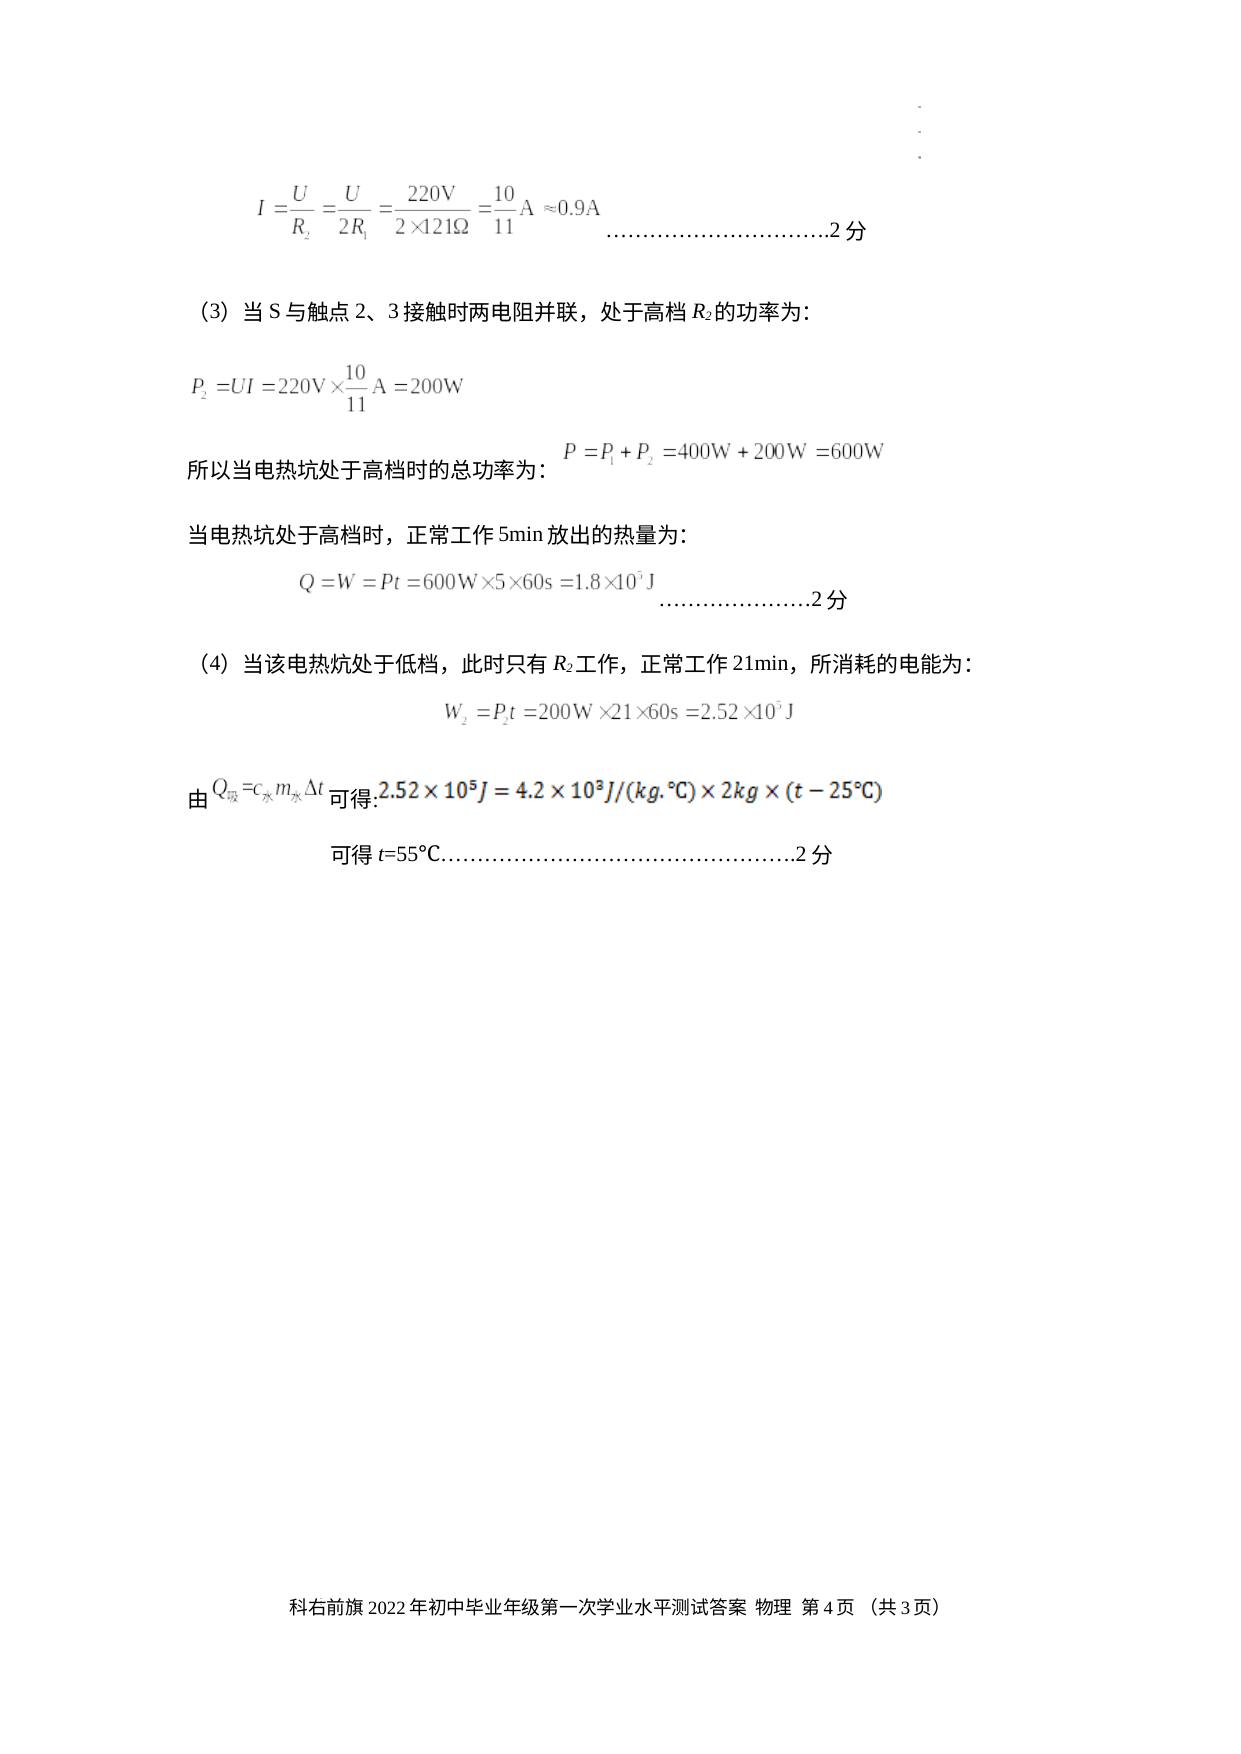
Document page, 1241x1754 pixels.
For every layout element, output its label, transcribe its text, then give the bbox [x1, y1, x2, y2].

text 可得t=55℃………………………………………….2分 [187, 838, 1053, 870]
text 所以当电热坑处于高档时的总功率为： [187, 437, 1053, 502]
text （4）当该电热炕处于低档，此时只有R2工作，正常工作21min，所消耗的电能为： [187, 647, 1053, 679]
text ………………………….2分 [187, 181, 1053, 278]
text …………………2分 [187, 566, 1053, 631]
text 当电热坑处于高档时，正常工作5min放出的热量为： [187, 518, 1053, 550]
picture [378, 774, 882, 808]
text （3）当S与触点2、3接触时两电阻并联，处于高档R2的功率为： [187, 294, 1053, 424]
